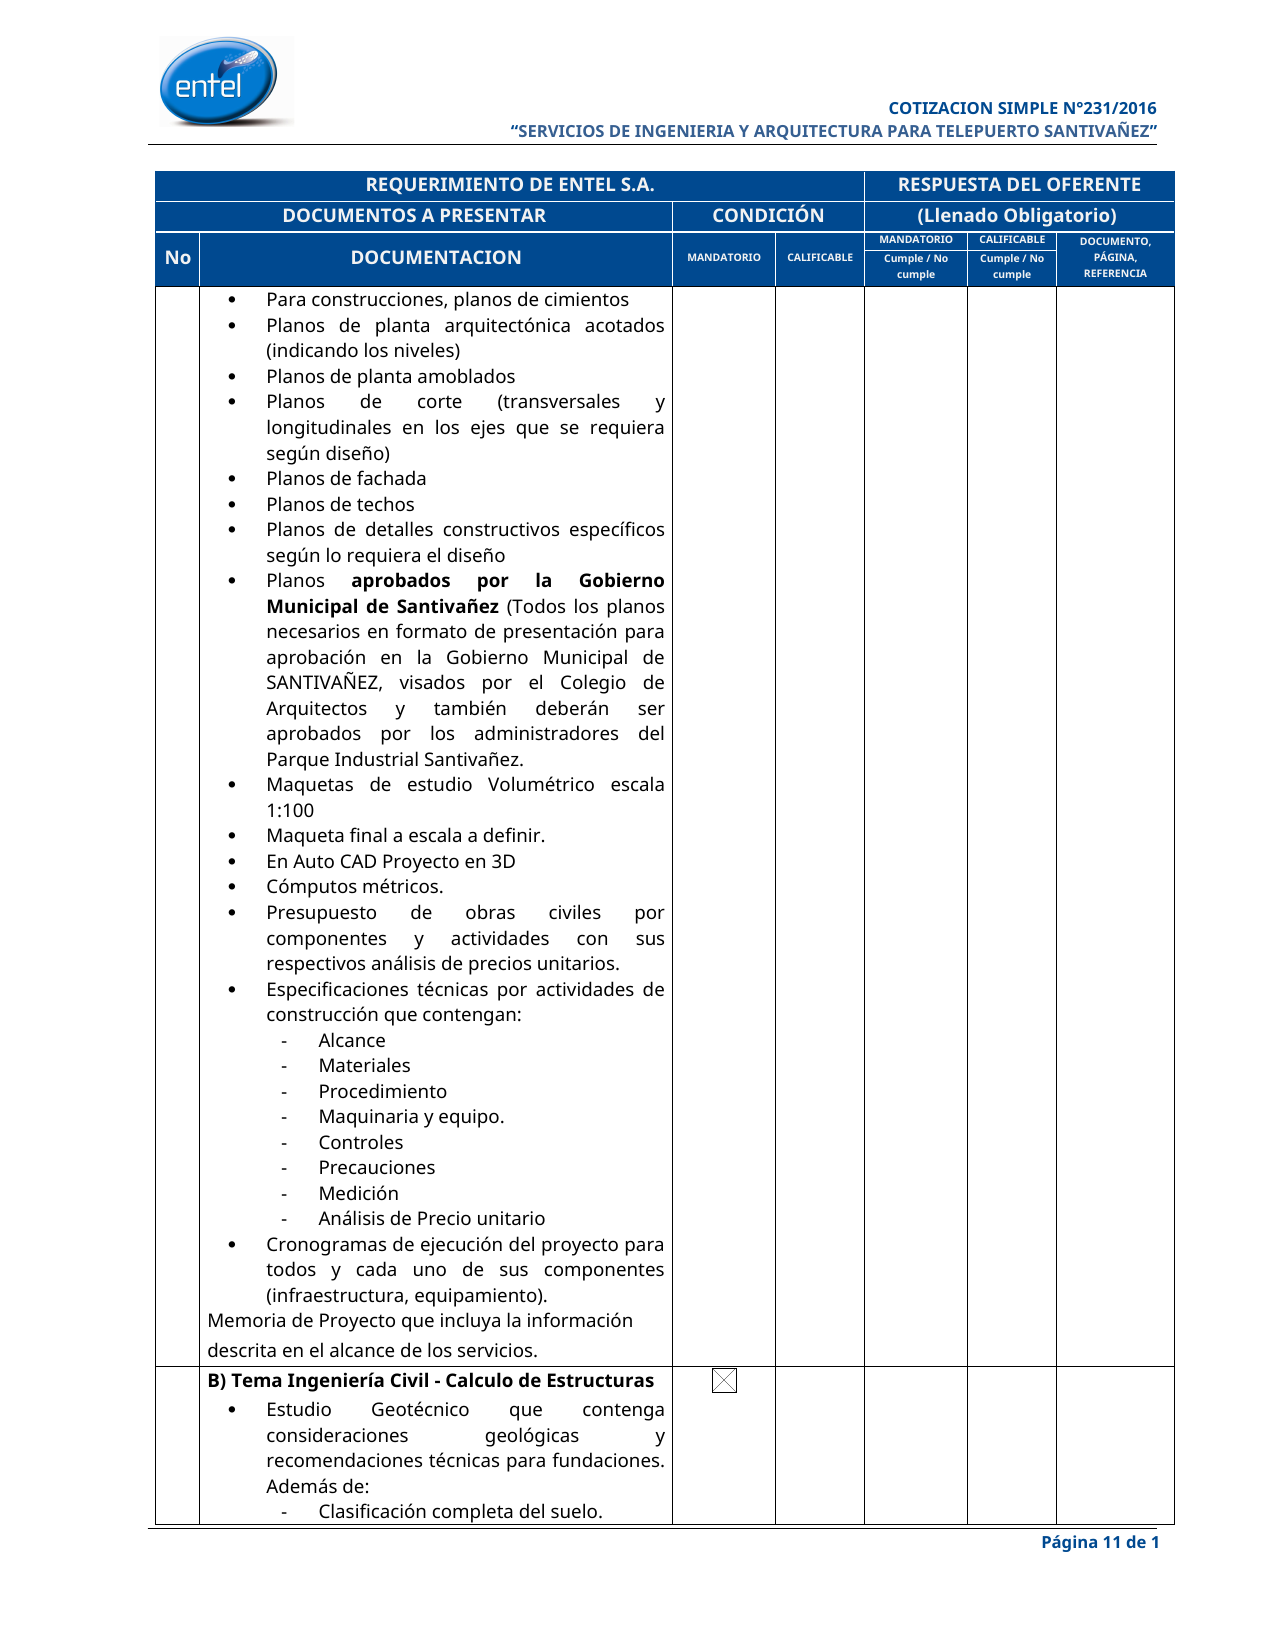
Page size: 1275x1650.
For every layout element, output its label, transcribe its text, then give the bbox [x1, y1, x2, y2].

table_cell [156, 287, 199, 1366]
table_cell [968, 287, 1056, 1366]
table_cell CALIFICABLE [776, 233, 864, 286]
table_cell [865, 1367, 967, 1524]
table_cell [156, 1367, 199, 1524]
table_cell MANDATORIO [673, 233, 775, 286]
table_cell (Llenado Obligatorio) [865, 202, 1174, 231]
table_cell DOCUMENTACION [200, 233, 672, 286]
table_cell MANDATORIO [865, 233, 967, 250]
table_cell CONDICIÓN [673, 202, 864, 231]
table_header REQUERIMIENTO DE ENTEL S.A. [156, 172, 864, 201]
table_cell [865, 287, 967, 1366]
table_cell Cumple / No cumple [968, 251, 1056, 286]
table_cell No [156, 233, 199, 286]
table_cell [1057, 287, 1174, 1366]
picture [159, 36, 295, 127]
table_cell CALIFICABLE [968, 233, 1056, 250]
table_cell [776, 287, 864, 1366]
table_cell [776, 1367, 864, 1524]
table_cell [968, 1367, 1056, 1524]
table_cell Cumple / No cumple [865, 251, 967, 286]
table_cell DOCUMENTO, PÁGINA, REFERENCIA [1057, 233, 1174, 286]
table_header RESPUESTA DEL OFERENTE [865, 172, 1174, 201]
table_cell [673, 287, 775, 1366]
table_cell [1057, 1367, 1174, 1524]
table_cell DOCUMENTOS A PRESENTAR [156, 202, 672, 231]
table_cell [673, 1367, 775, 1524]
